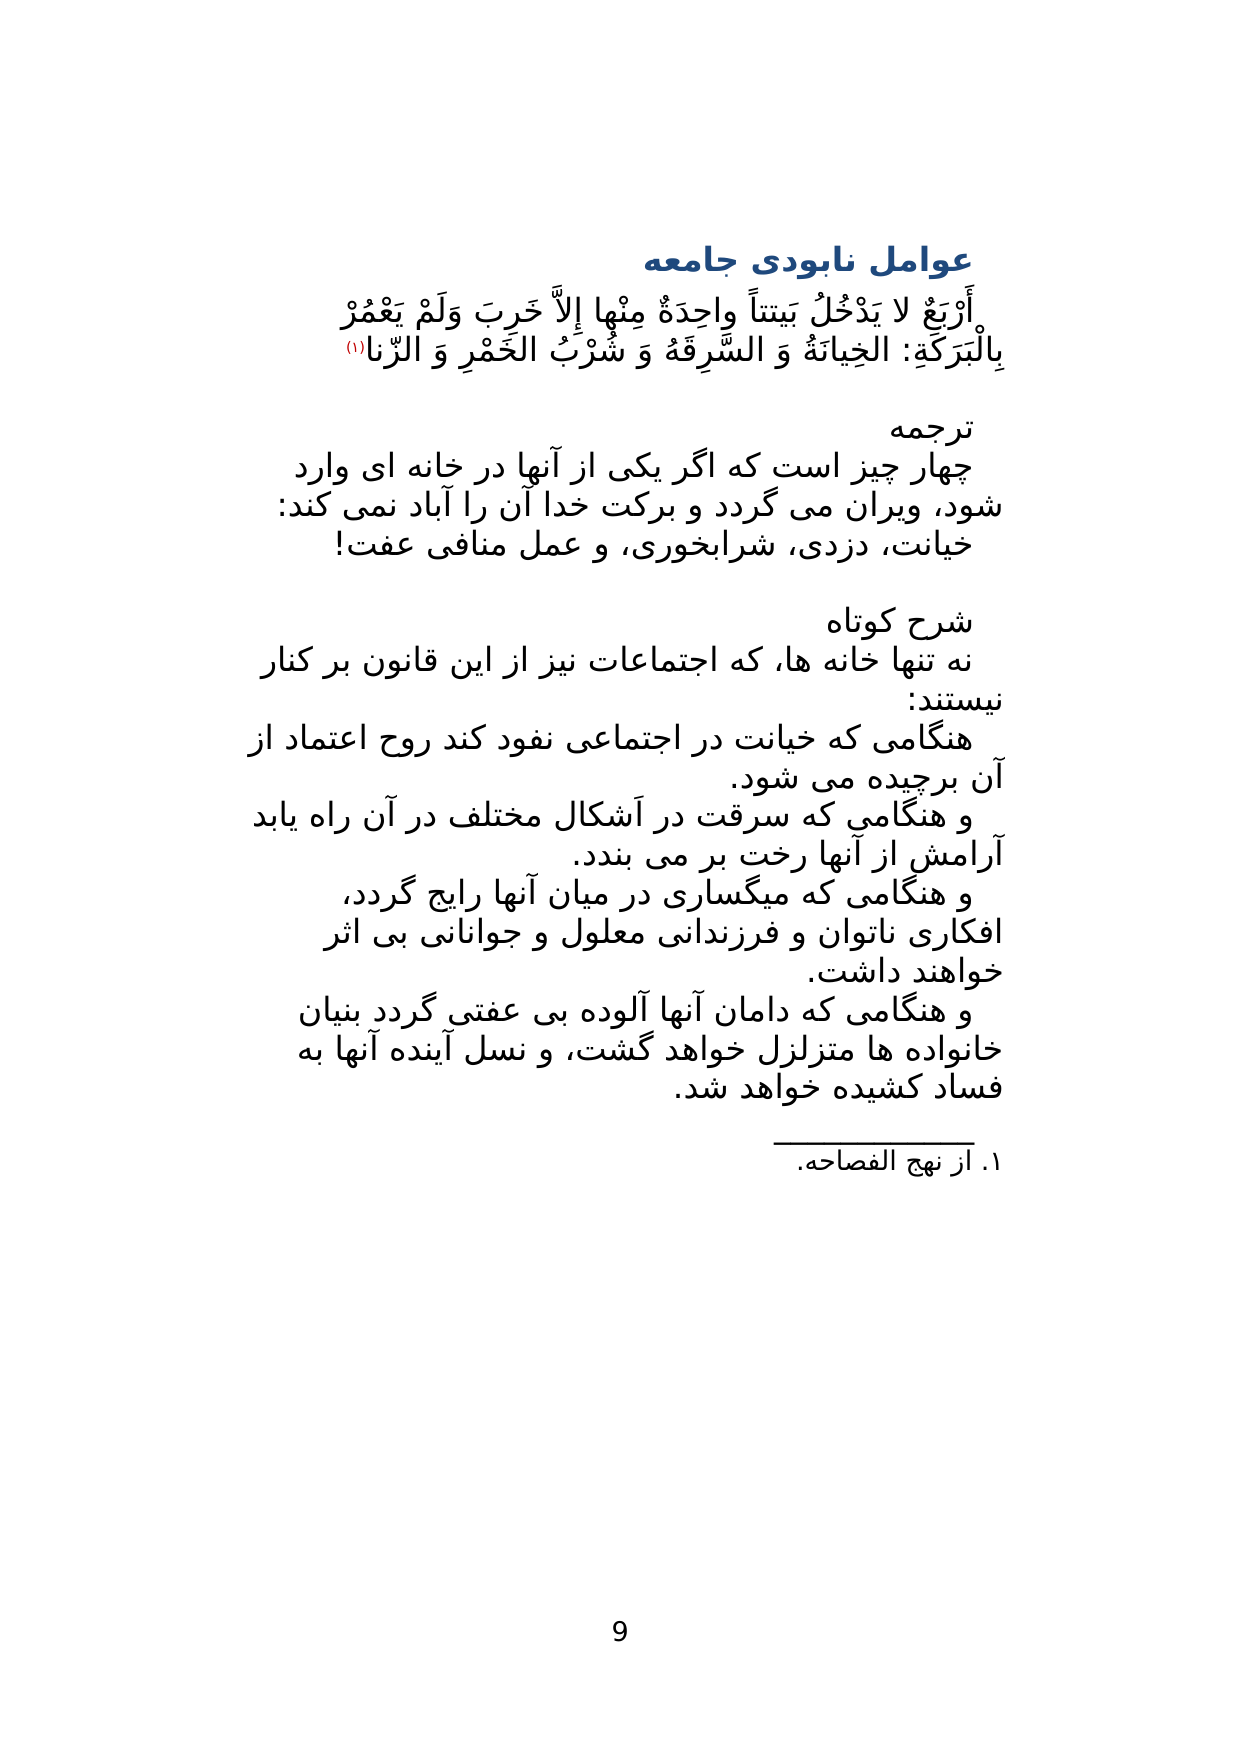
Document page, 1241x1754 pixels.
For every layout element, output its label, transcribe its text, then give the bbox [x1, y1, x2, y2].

subtitle عوامل نابودى جامعه [236, 241, 1004, 279]
text ١. از نهج الفصاحه. [236, 1146, 1004, 1177]
text ترجمه [236, 408, 1004, 447]
text شرح كوتاه [236, 602, 1004, 641]
text و هنگامى كه سرقت در اَشكال مختلف در آن راه يابد آرامش از آنها رخت بر مى بندد. [236, 796, 1004, 874]
text و هنگامى كه ميگسارى در ميان آنها رايج گردد، افكارى ناتوان و فرزندانى معلول و جوانانى بى اثر خواهند داشت. [236, 874, 1004, 990]
text چهار چيز است كه اگر يكى از آنها در خانه اى وارد شود، ويران مى گردد و بركت خدا آن را آباد نمى كند: [236, 447, 1004, 524]
text و هنگامى كه دامان آنها آلوده بى عفتى گردد بنيان خانواده ها متزلزل خواهد گشت، و نسل آينده آنها به فساد كشيده خواهد شد. [236, 990, 1004, 1107]
text نه تنها خانه ها، كه اجتماعات نيز از اين قانون بر كنار نيستند: [236, 641, 1004, 718]
text أَرْبَعٌ لا يَدْخُلُ بَيتتاً واحِدَةٌ مِنْها إِلاَّ خَرِبَ وَلَمْ يَعْمُرْ بِالْبَرَكَةِ: الخِيانَةُ وَ السَّرِقَهُ وَ شُرْبُ الخَمْرِ وَ الزّنا(١) [236, 292, 1004, 369]
text هنگامى كه خيانت در اجتماعى نفود كند روح اعتماد از آن برچيده مى شود. [236, 718, 1004, 796]
text خيانت، دزدى، شرابخورى، و عمل منافى عفت! [236, 524, 1004, 563]
text ____________ [236, 1107, 1004, 1146]
